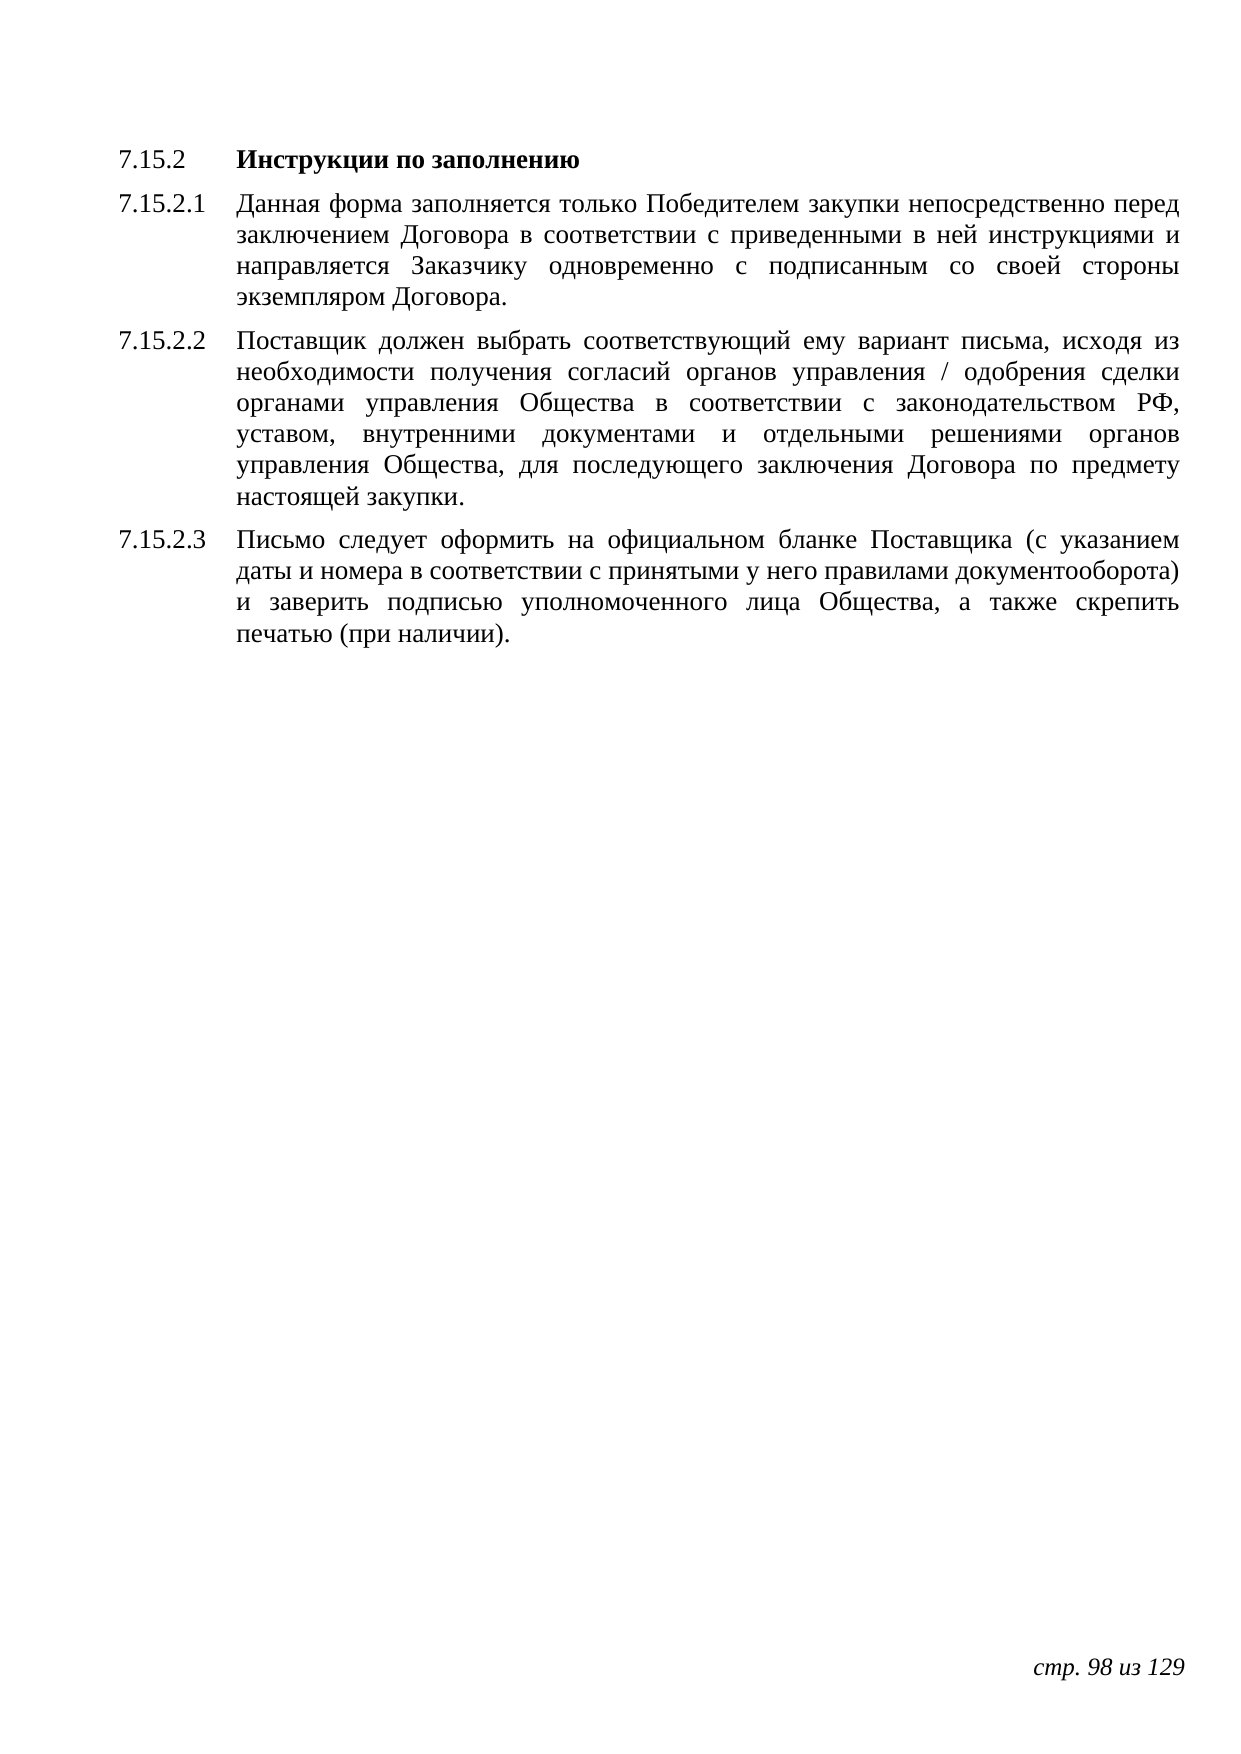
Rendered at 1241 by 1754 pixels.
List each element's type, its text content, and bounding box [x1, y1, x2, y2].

list Поставщик должен выбрать соответствующий ему вариант письма, исходя из необходимости получения согласий органов управления / одобрения сделки органами управления Общества в соответствии с законодательством РФ, уставом, внутренними документами и отдельными решениями органов управления Общества, для последующего заключения Договора по предмету настоящей закупки. [118, 324, 1181, 511]
list Данная форма заполняется только Победителем закупки непосредственно перед заключением Договора в соответствии с приведенными в ней инструкциями и направляется Заказчику одновременно с подписанным со своей стороны экземпляром Договора. [118, 187, 1181, 311]
list Письмо следует оформить на официальном бланке Поставщика (с указанием даты и номера в соответствии с принятыми у него правилами документооборота) и заверить подписью уполномоченного лица Общества, а также скрепить печатью (при наличии). [118, 523, 1181, 648]
list Инструкции по заполнению [118, 143, 1181, 174]
